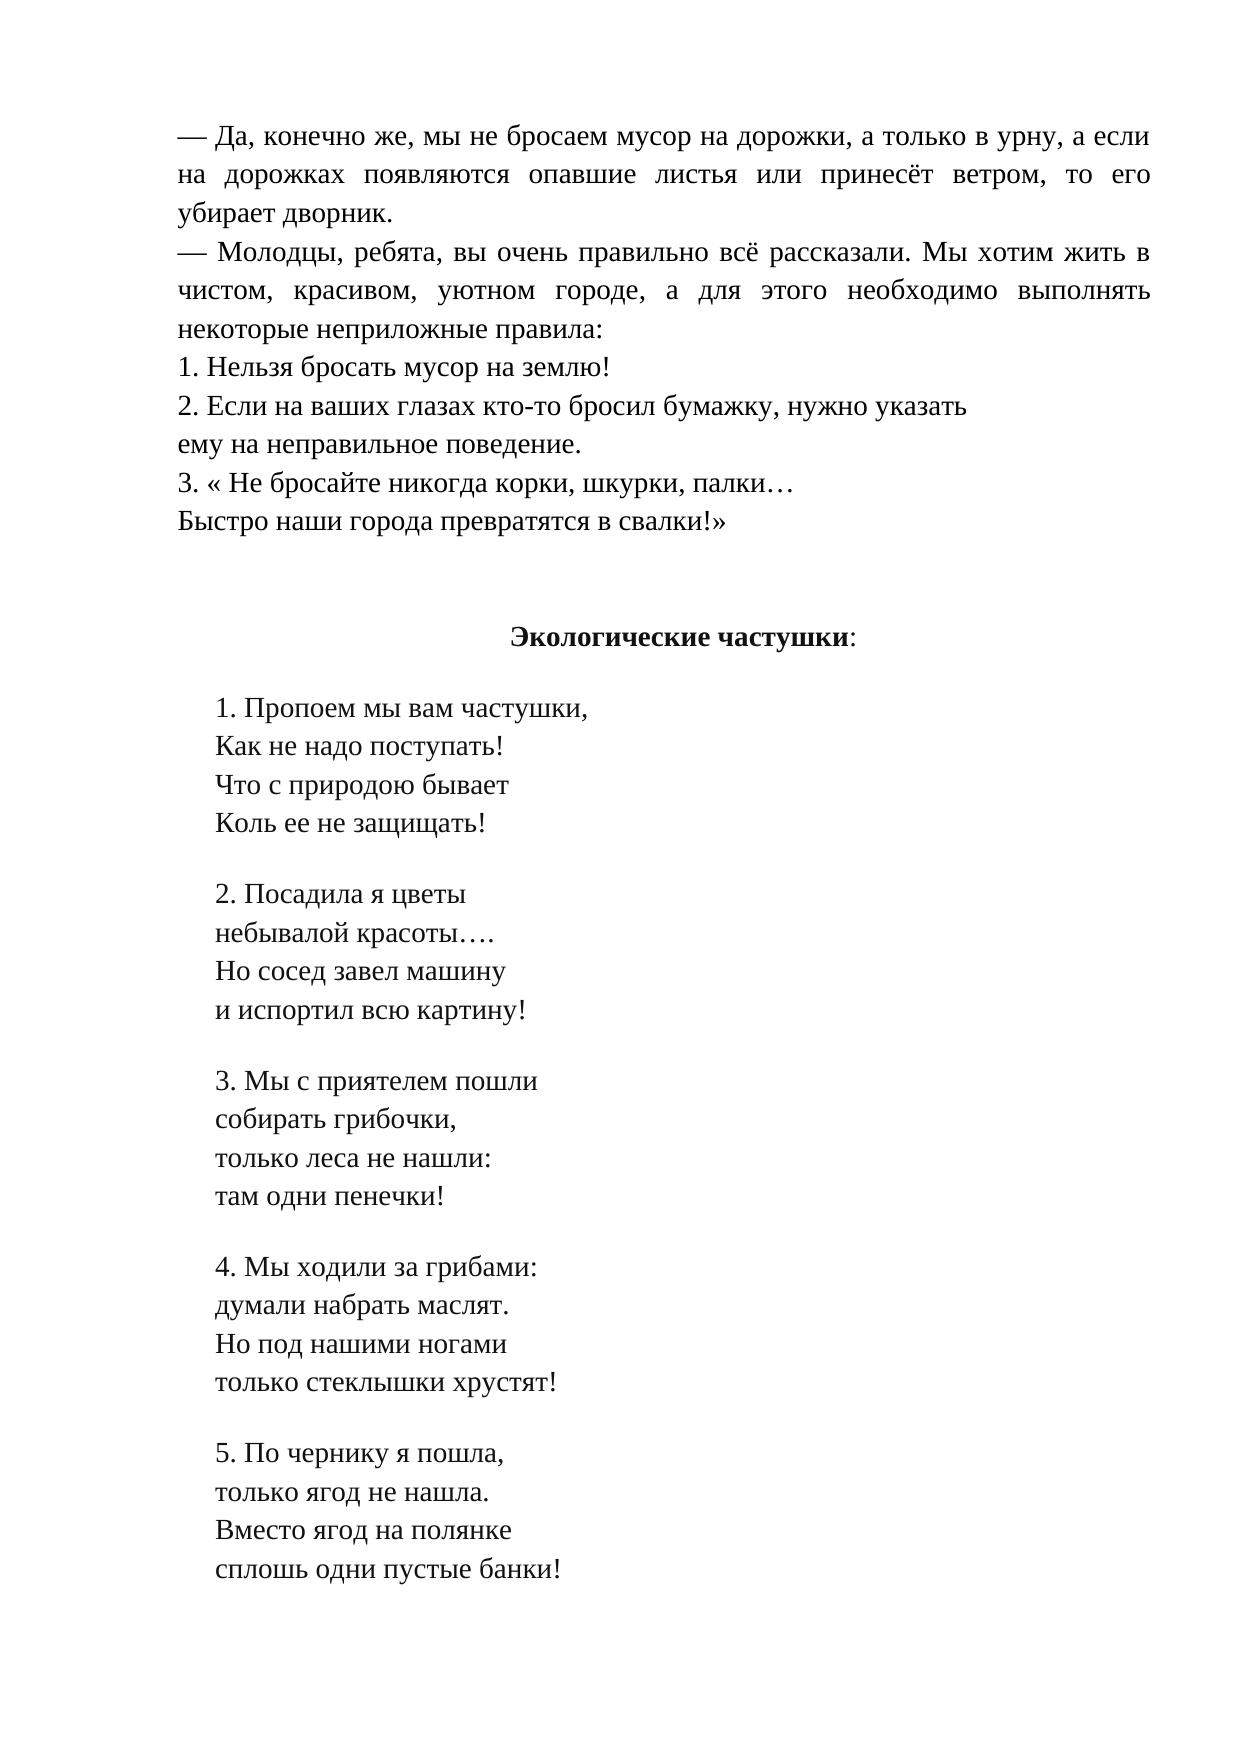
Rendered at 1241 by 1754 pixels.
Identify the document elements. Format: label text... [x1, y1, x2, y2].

text Как не надо поступать! [177, 728, 1152, 762]
text 1. Пропоем мы вам частушки, [177, 690, 1152, 723]
text Что с природою бывает [177, 767, 1152, 801]
text Быстро наши города превратятся в свалки!» [177, 503, 1152, 537]
text только леса не нашли: [177, 1140, 1152, 1173]
text 5. По чернику я пошла, [177, 1435, 1152, 1469]
text 4. Мы ходили за грибами: [177, 1249, 1152, 1282]
text Экологические частушки: [177, 619, 1152, 653]
text там одни пенечки! [177, 1178, 1152, 1212]
text — Да, конечно же, мы не бросаем мусор на дорожки, а только в урну, а если на дорожках появляются опавшие листья или принесёт ветром, то его убирает дворник. [177, 118, 1152, 229]
text только ягод не нашла. [177, 1474, 1152, 1507]
text и испортил всю картину! [177, 992, 1152, 1025]
text 3. Мы с приятелем пошли [177, 1063, 1152, 1096]
text Но под нашими ногами [177, 1326, 1152, 1359]
text думали набрать маслят. [177, 1287, 1152, 1321]
text 1. Нельзя бросать мусор на землю! [177, 349, 1152, 383]
text 3. « Не бросайте никогда корки, шкурки, палки… [177, 465, 1152, 498]
text Коль ее не защищать! [177, 806, 1152, 839]
text собирать грибочки, [177, 1101, 1152, 1135]
text — Молодцы, ребята, вы очень правильно всё рассказали. Мы хотим жить в чистом, красивом, уютном городе, а для этого необходимо выполнять некоторые неприложные правила: [177, 234, 1152, 344]
text 2. Если на ваших глазах кто-то бросил бумажку, нужно указать [177, 388, 1152, 421]
text 2. Посадила я цветы [177, 876, 1152, 910]
text только стеклышки хрустят! [177, 1364, 1152, 1398]
text сплошь одни пустые банки! [177, 1551, 1152, 1584]
text небывалой красоты…. [177, 915, 1152, 948]
text Вместо ягод на полянке [177, 1512, 1152, 1546]
text Но сосед завел машину [177, 953, 1152, 987]
text ему на неправильное поведение. [177, 426, 1152, 460]
